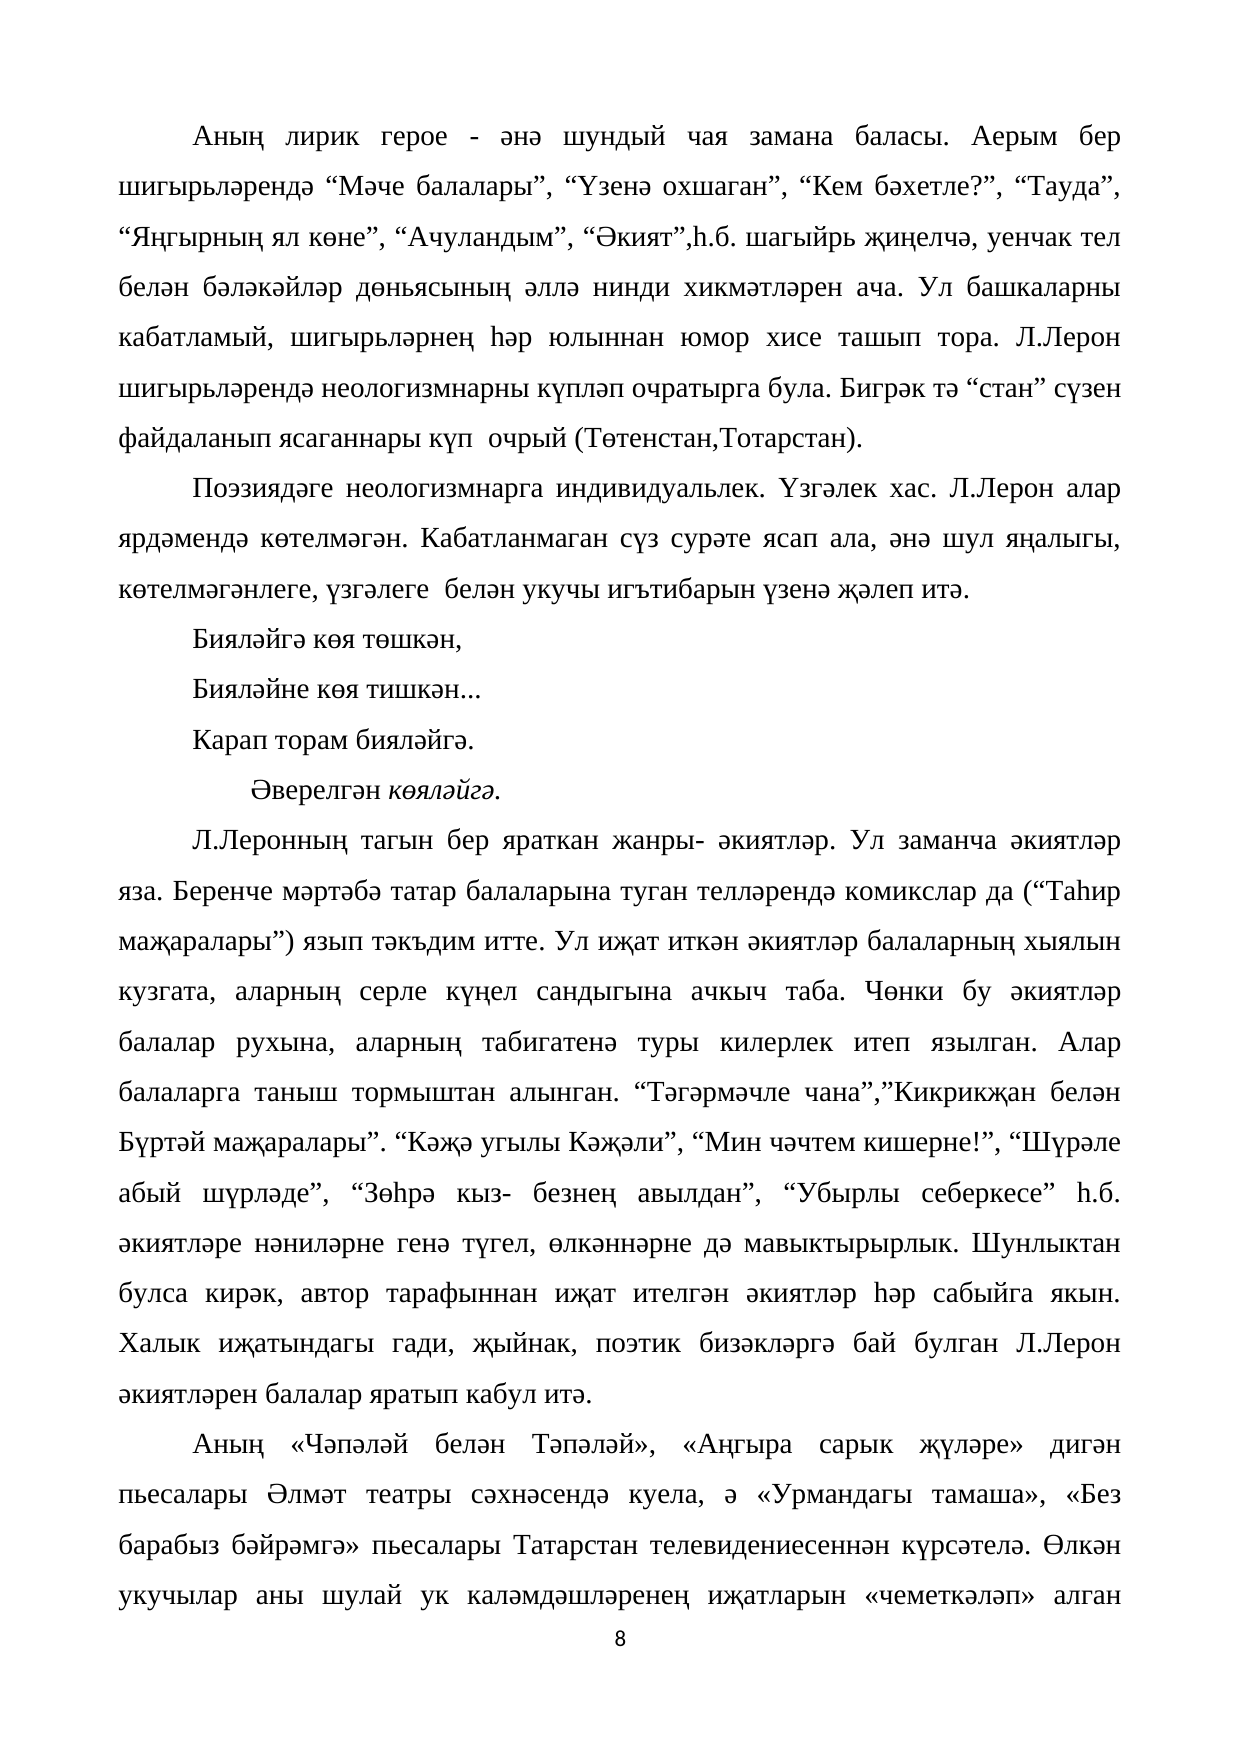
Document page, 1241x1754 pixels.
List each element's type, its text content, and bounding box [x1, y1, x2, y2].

text Әверелгән көяләйгә. [118, 772, 1122, 806]
text Карап торам бияләйгә. [118, 722, 1122, 755]
text Л.Леронның тагын бер яраткан жанры- әкиятләр. Ул заманча әкиятләр яза. Беренче мәртәбә татар балаларына туган телләрендә комикслар да (“Таһир маҗаралары”) язып тәкъдим итте. Ул иҗат иткән әкиятләр балаларның хыялын кузгата, аларның серле күңел сандыгына ачкыч таба. Чөнки бу әкиятләр балалар рухына, аларның табигатенә туры килерлек итеп язылган. Алар балаларга таныш тормыштан алынган. “Тәгәрмәчле чана”,”Кикрикҗан белән Бүртәй маҗаралары”. “Кәҗә угылы Кәҗәли”, “Мин чәчтем кишерне!”, “Шүрәле абый шүрләде”, “Зөһрә кыз- безнең авылдан”, “Убырлы себеркесе” һ.б. әкиятләре нәниләрне генә түгел, өлкәннәрне дә мавыктырырлык. Шунлыктан булса кирәк, автор тарафыннан иҗат ителгән әкиятләр һәр сабыйга якын. Халык иҗатындагы гади, җыйнак, поэтик бизәкләргә бай булган Л.Лерон әкиятләрен балалар яратып кабул итә. [118, 822, 1122, 1409]
text Аның лирик герое - әнә шундый чая замана баласы. Аерым бер шигырьләрендә “Мәче балалары”, “Үзенә охшаган”, “Кем бәхетле?”, “Тауда”, “Яңгырның ял көне”, “Ачуландым”, “Әкият”,һ.б. шагыйрь җиңелчә, уенчак тел белән бәләкәйләр дөньясының әллә нинди хикмәтләрен ача. Ул башкаларны кабатламый, шигырьләрнең һәр юлыннан юмор хисе ташып тора. Л.Лерон шигырьләрендә неологизмнарны күпләп очратырга була. Бигрәк тә “стан” сүзен файдаланып ясаганнары күп очрый (Төтенстан,Тотарстан). [118, 118, 1122, 453]
text Бияләйне көя тишкән... [118, 672, 1122, 705]
text Поэзиядәге неологизмнарга индивидуальлек. Үзгәлек хас. Л.Лерон алар ярдәмендә көтелмәгән. Кабатланмаган сүз сурәте ясап ала, әнә шул яңалыгы, көтелмәгәнлеге, үзгәлеге белән укучы игътибарын үзенә җәлеп итә. [118, 470, 1122, 604]
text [118, 1426, 1122, 1611]
text Бияләйгә көя төшкән, [118, 621, 1122, 655]
